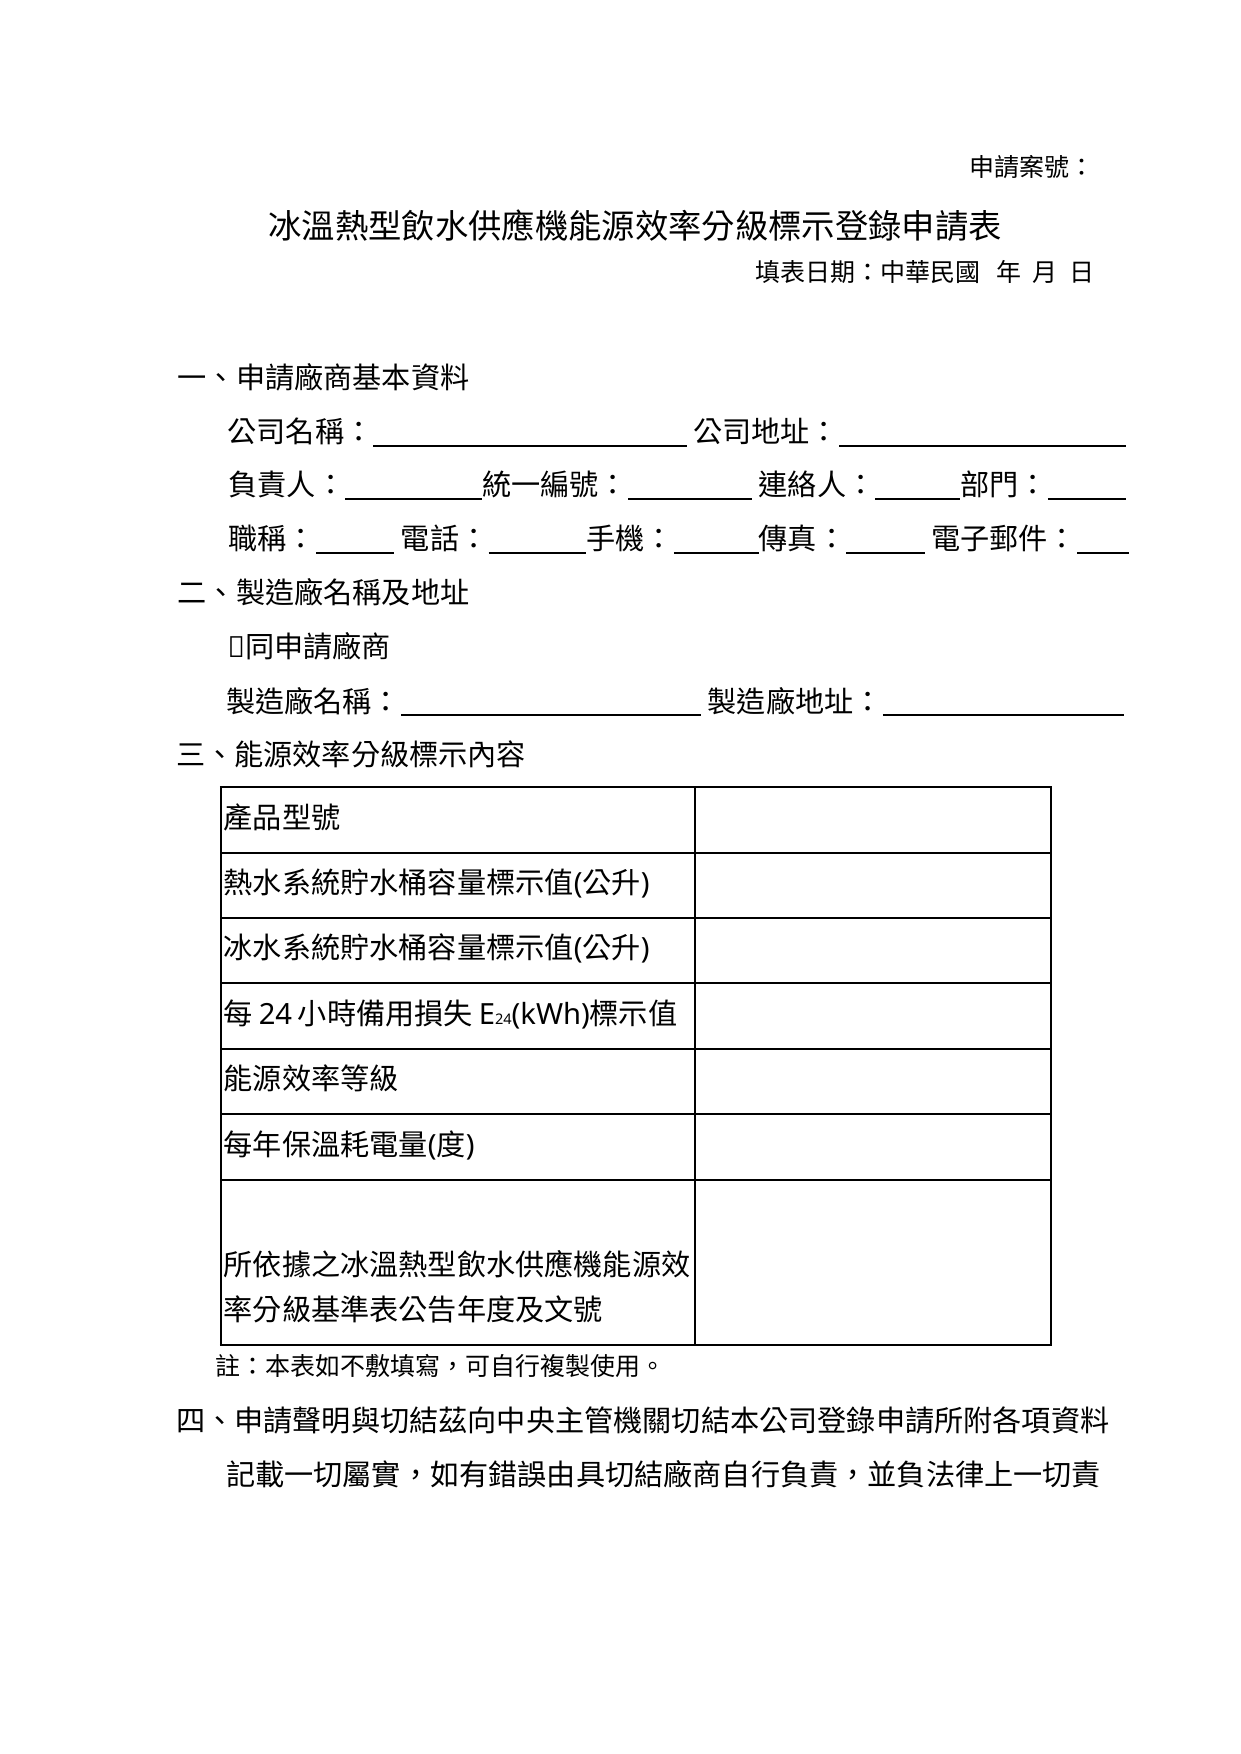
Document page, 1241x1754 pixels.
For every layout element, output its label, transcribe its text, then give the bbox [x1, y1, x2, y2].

table_cell 熱水系統貯水桶容量標示值(公升) [222, 854, 694, 917]
table_cell [696, 1181, 1050, 1344]
table_cell 每年保溫耗電量(度) [222, 1115, 694, 1178]
table_cell [696, 919, 1050, 982]
text 填表日期：中華民國 年 月 日 [177, 253, 1094, 289]
table_cell 所依據之冰溫熱型飲水供應機能源效率分級基準表公告年度及文號 [222, 1181, 694, 1344]
table_cell 每24小時備用損失E24(kWh)標示值 [222, 984, 694, 1048]
table_cell 能源效率等級 [222, 1050, 694, 1113]
list 申請廠商基本資料 [177, 354, 1130, 396]
table_header [696, 788, 1050, 852]
text 申請案號： [177, 148, 1094, 184]
text 公司名稱： 公司地址： 負責人： 統一編號： 連絡人： 部門： 職稱： 電話： 手機： 傳真： 電子郵件： [227, 408, 1130, 558]
table_header 產品型號 [222, 788, 694, 852]
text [176, 1398, 1130, 1494]
list 製造廠名稱及地址 [177, 570, 1130, 612]
table_cell [696, 854, 1050, 917]
text 冰溫熱型飲水供應機能源效率分級標示登錄申請表 [268, 199, 1027, 248]
table_cell 冰水系統貯水桶容量標示值(公升) [222, 919, 694, 982]
text 製造廠名稱： 製造廠地址： 三、能源效率分級標示內容 [176, 678, 1130, 774]
table_cell [696, 1115, 1050, 1178]
text 註：本表如不敷填寫，可自行複製使用。 [215, 1346, 1130, 1383]
table_cell [696, 1050, 1050, 1113]
text 同申請廠商 [227, 624, 1130, 666]
table_cell [696, 984, 1050, 1048]
